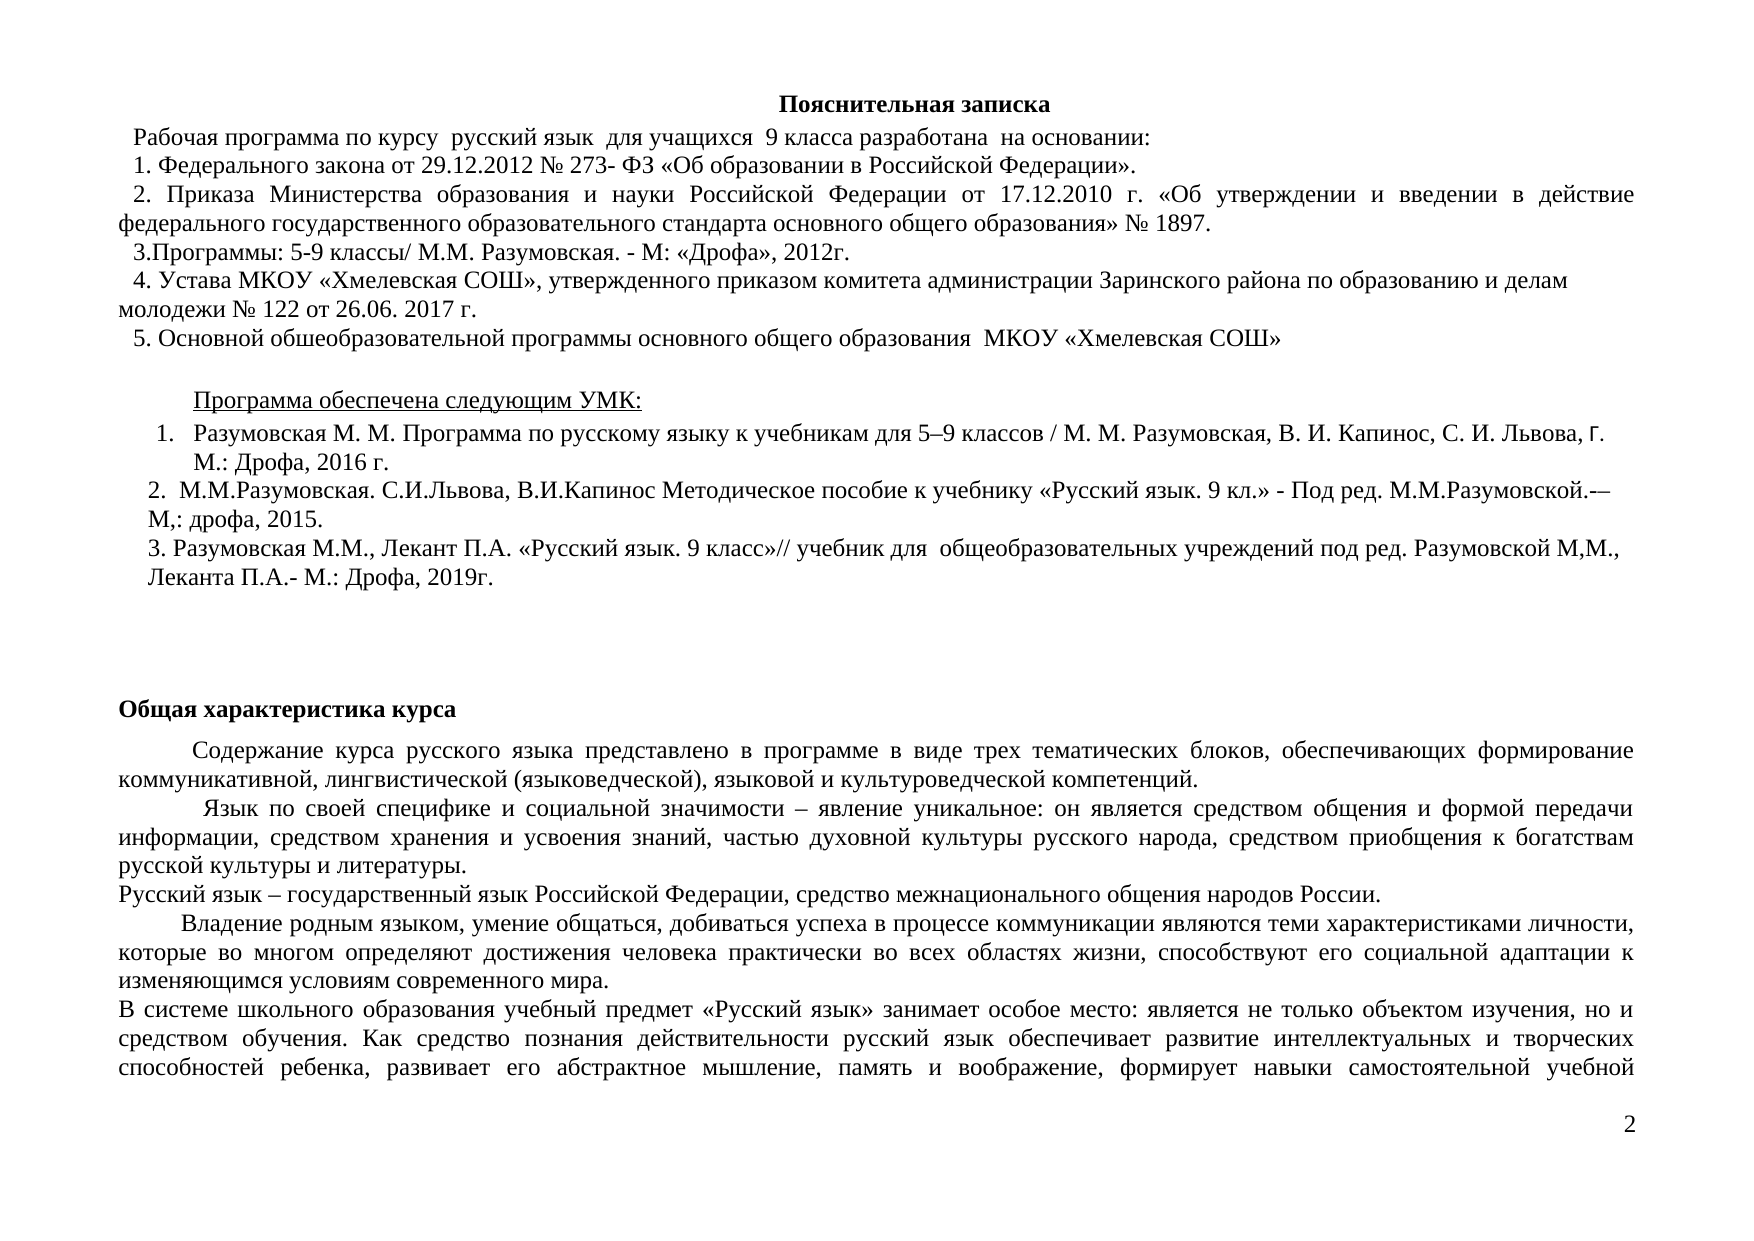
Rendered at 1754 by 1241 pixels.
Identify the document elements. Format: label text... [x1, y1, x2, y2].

text 3.Программы: 5-9 классы/ М.М. Разумовская. - М: «Дрофа», 2012г. [118, 237, 1636, 265]
list Программа обеспечена следующим УМК: [193, 385, 1636, 413]
text 5. Основной обшеобразовательной программы основного общего образования МКОУ «Хмелевская СОШ» [118, 323, 1636, 352]
text Владение родным языком, умение общаться, добиваться успеха в процессе коммуникации являются теми характеристиками личности, которые во многом определяют достижения человека практически во всех областях жизни, способствуют его социальной адаптации к изменяющимся условиям современного мира. [118, 908, 1636, 994]
text 4. Устава МКОУ «Хмелевская СОШ», утвержденного приказом комитета администрации Заринского района по образованию и делам молодежи № 122 от 26.06. 2017 г. [118, 265, 1636, 323]
text Рабочая программа по курсу русский язык для учащихся 9 класса разработана на основании: [118, 122, 1636, 150]
text Общая характеристика курса [118, 694, 1636, 723]
list Разумовская М. М. Программа по русскому языку к учебникам для 5–9 классов / М. М. Разумовская, В. И. Капинос, С. И. Львова, Г. М.: Дрофа, 2016 г. [156, 418, 1636, 476]
text 2. М.М.Разумовская. С.И.Львова, В.И.Капинос Методическое пособие к учебнику «Русский язык. 9 кл.» - Под ред. М.М.Разумовской.-–М,: дрофа, 2015. [148, 476, 1636, 533]
text 3. Разумовская М.М., Лекант П.А. «Русский язык. 9 класс»// учебник для общеобразовательных учреждений под ред. Разумовской М,М., Леканта П.А.- М.: Дрофа, 2019г. [148, 533, 1636, 591]
text Русский язык – государственный язык Российской Федерации, средство межнационального общения народов России. [118, 879, 1636, 908]
text Язык по своей специфике и социальной значимости – явление уникальное: он является средством общения и формой передачи информации, средством хранения и усвоения знаний, частью духовной культуры русского народа, средством приобщения к богатствам русской культуры и литературы. [118, 793, 1636, 879]
text 1. Федерального закона от 29.12.2012 № 273- ФЗ «Об образовании в Российской Федерации». [118, 150, 1636, 179]
text Содержание курса русского языка представлено в программе в виде трех тематических блоков, обеспечивающих формирование коммуникативной, лингвистической (языковедческой), языковой и культуроведческой компетенций. [118, 736, 1636, 793]
list Пояснительная записка [193, 89, 1636, 117]
text 2. Приказа Министерства образования и науки Российской Федерации от 17.12.2010 г. «Об утверждении и введении в действие федерального государственного образовательного стандарта основного общего образования» № 1897. [118, 179, 1636, 237]
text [118, 994, 1636, 1081]
